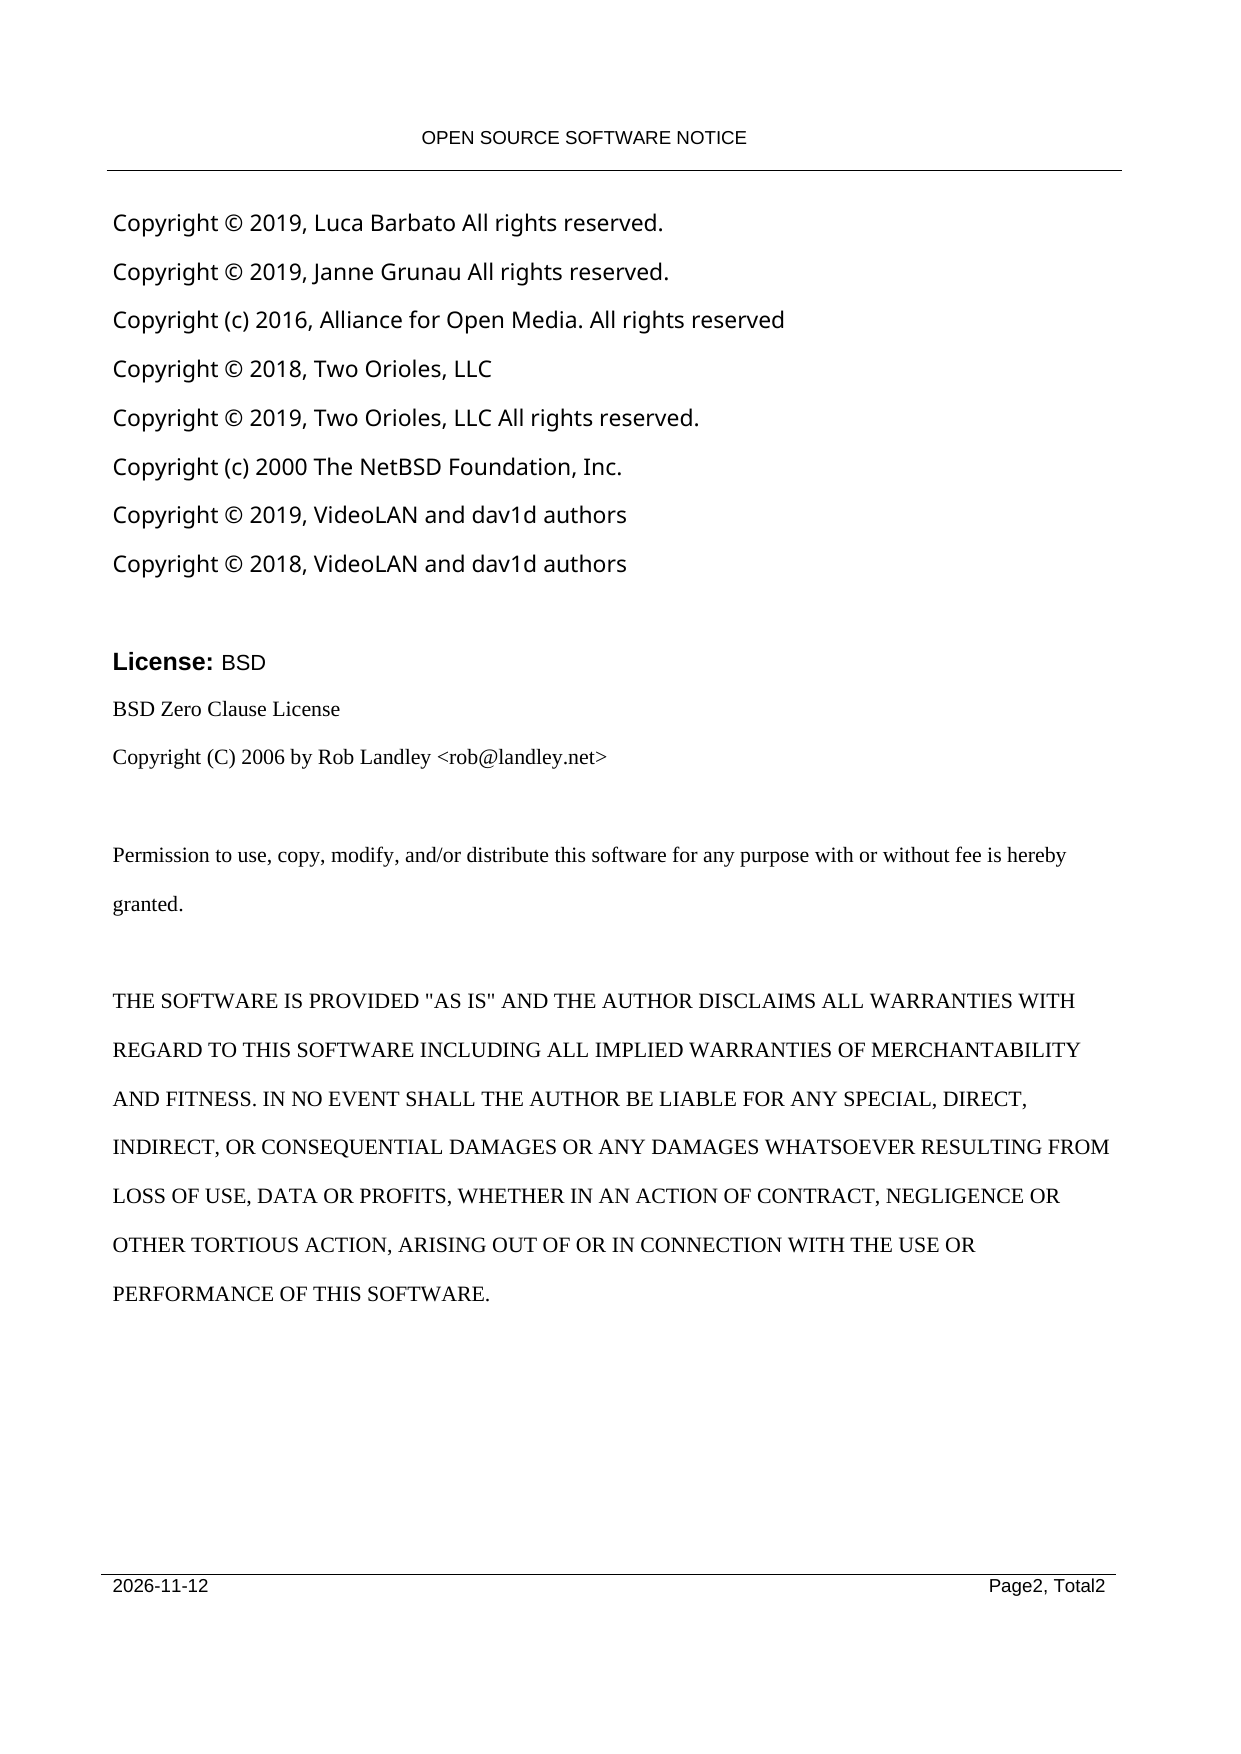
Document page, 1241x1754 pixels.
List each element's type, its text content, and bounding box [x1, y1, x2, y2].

text License: BSD [112, 645, 1128, 678]
text BSD Zero Clause License Copyright (C) 2006 by Rob Landley <rob@landley.net> Permission to use, copy, modify, and/or distribute this software for any purpose with or without fee is hereby granted. THE SOFTWARE IS PROVIDED "AS IS" AND THE AUTHOR DISCLAIMS ALL WARRANTIES WITH REGARD TO THIS SOFTWARE INCLUDING ALL IMPLIED WARRANTIES OF MERCHANTABILITY AND FITNESS. IN NO EVENT SHALL THE AUTHOR BE LIABLE FOR ANY SPECIAL, DIRECT, INDIRECT, OR CONSEQUENTIAL DAMAGES OR ANY DAMAGES WHATSOEVER RESULTING FROM LOSS OF USE, DATA OR PROFITS, WHETHER IN AN ACTION OF CONTRACT, NEGLIGENCE OR OTHER TORTIOUS ACTION, ARISING OUT OF OR IN CONNECTION WITH THE USE OR PERFORMANCE OF THIS SOFTWARE. [112, 692, 1128, 1358]
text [112, 206, 1128, 629]
